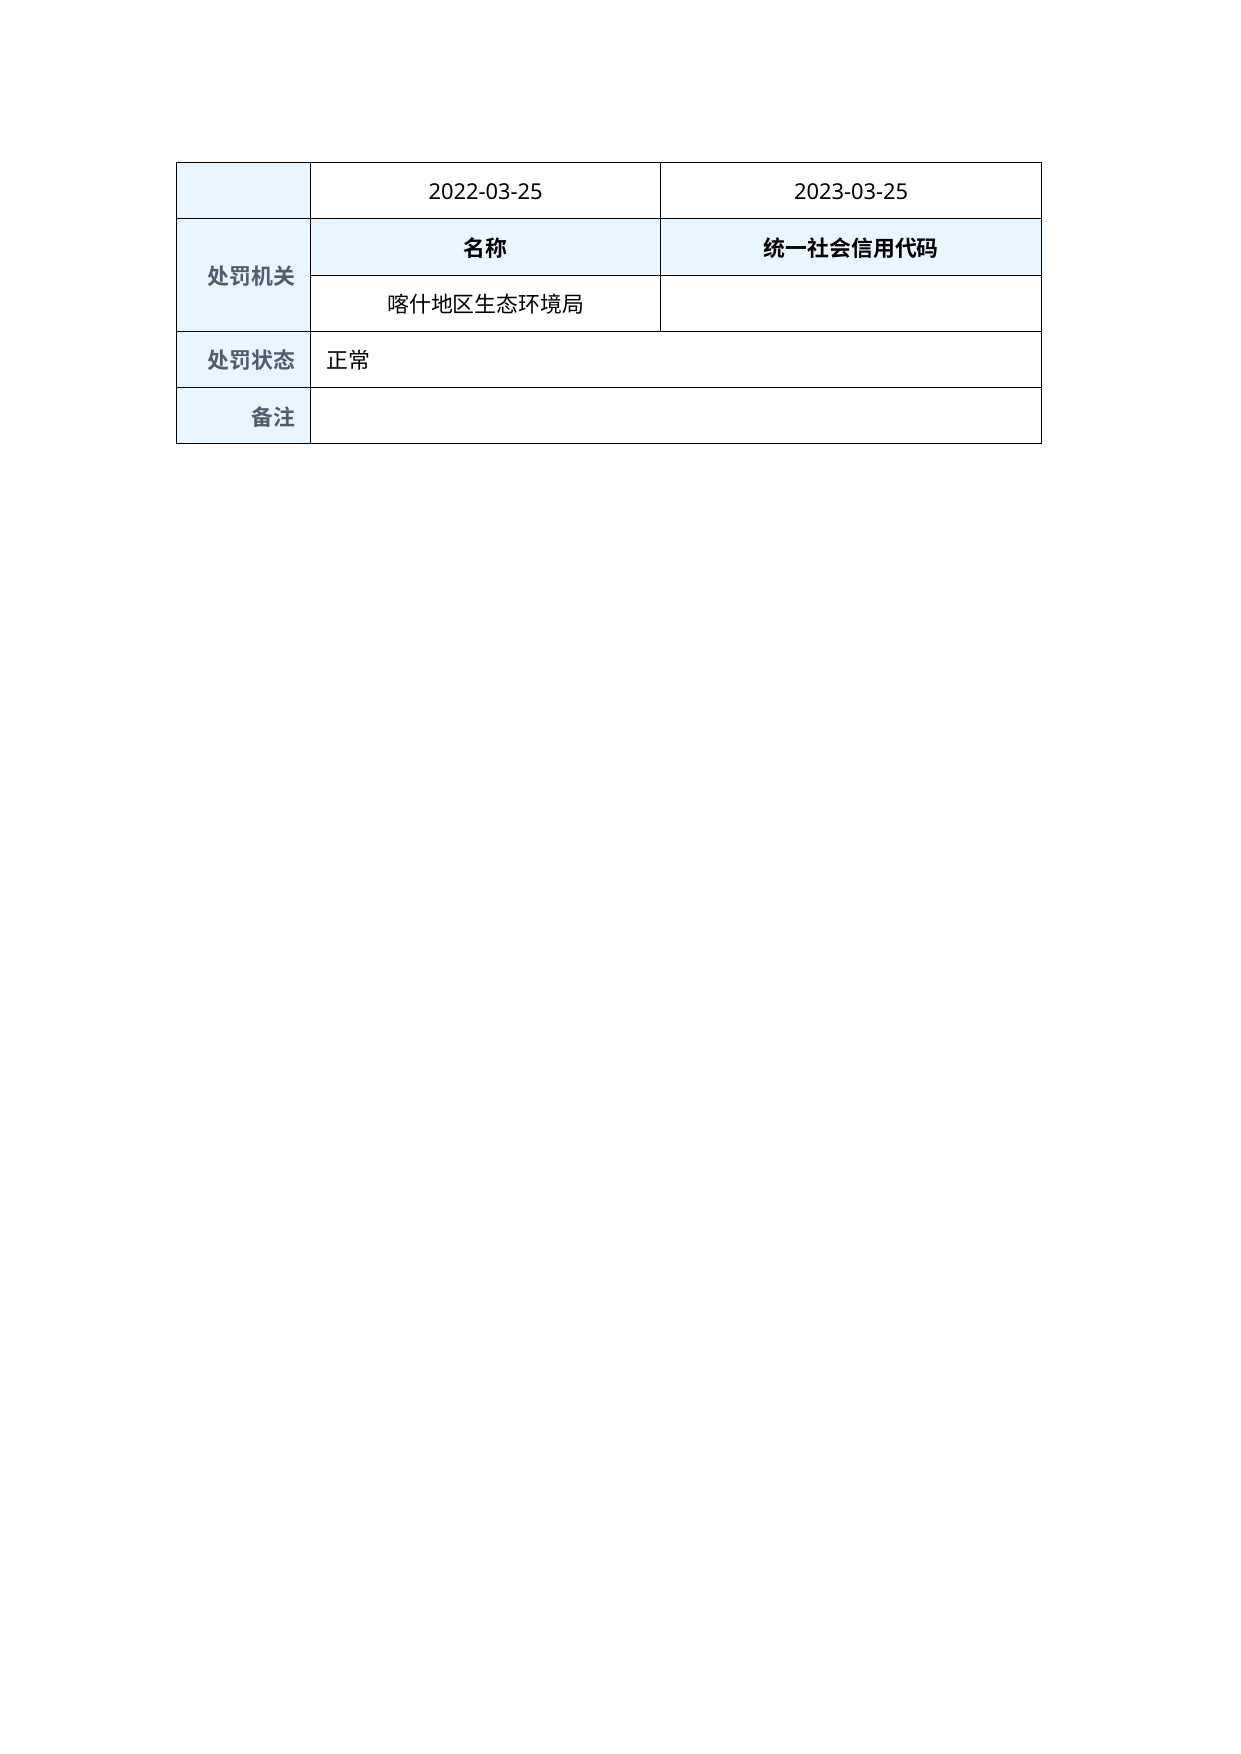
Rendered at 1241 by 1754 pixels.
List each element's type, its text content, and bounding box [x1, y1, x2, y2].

table_cell 2022-03-25 [311, 163, 660, 218]
table_cell 日期 [177, 163, 310, 218]
table_cell [661, 276, 1041, 331]
table_cell 处罚机关 [177, 219, 310, 331]
table_cell 处罚状态 [177, 332, 310, 387]
table_cell 名称 [311, 219, 660, 274]
table_cell 正常 [311, 332, 1041, 387]
table_cell 统一社会信用代码 [661, 219, 1041, 274]
table_cell 2023-03-25 [661, 163, 1041, 218]
table_cell 喀什地区生态环境局 [311, 276, 660, 331]
table_cell [311, 388, 1041, 443]
table_cell 备注 [177, 388, 310, 443]
